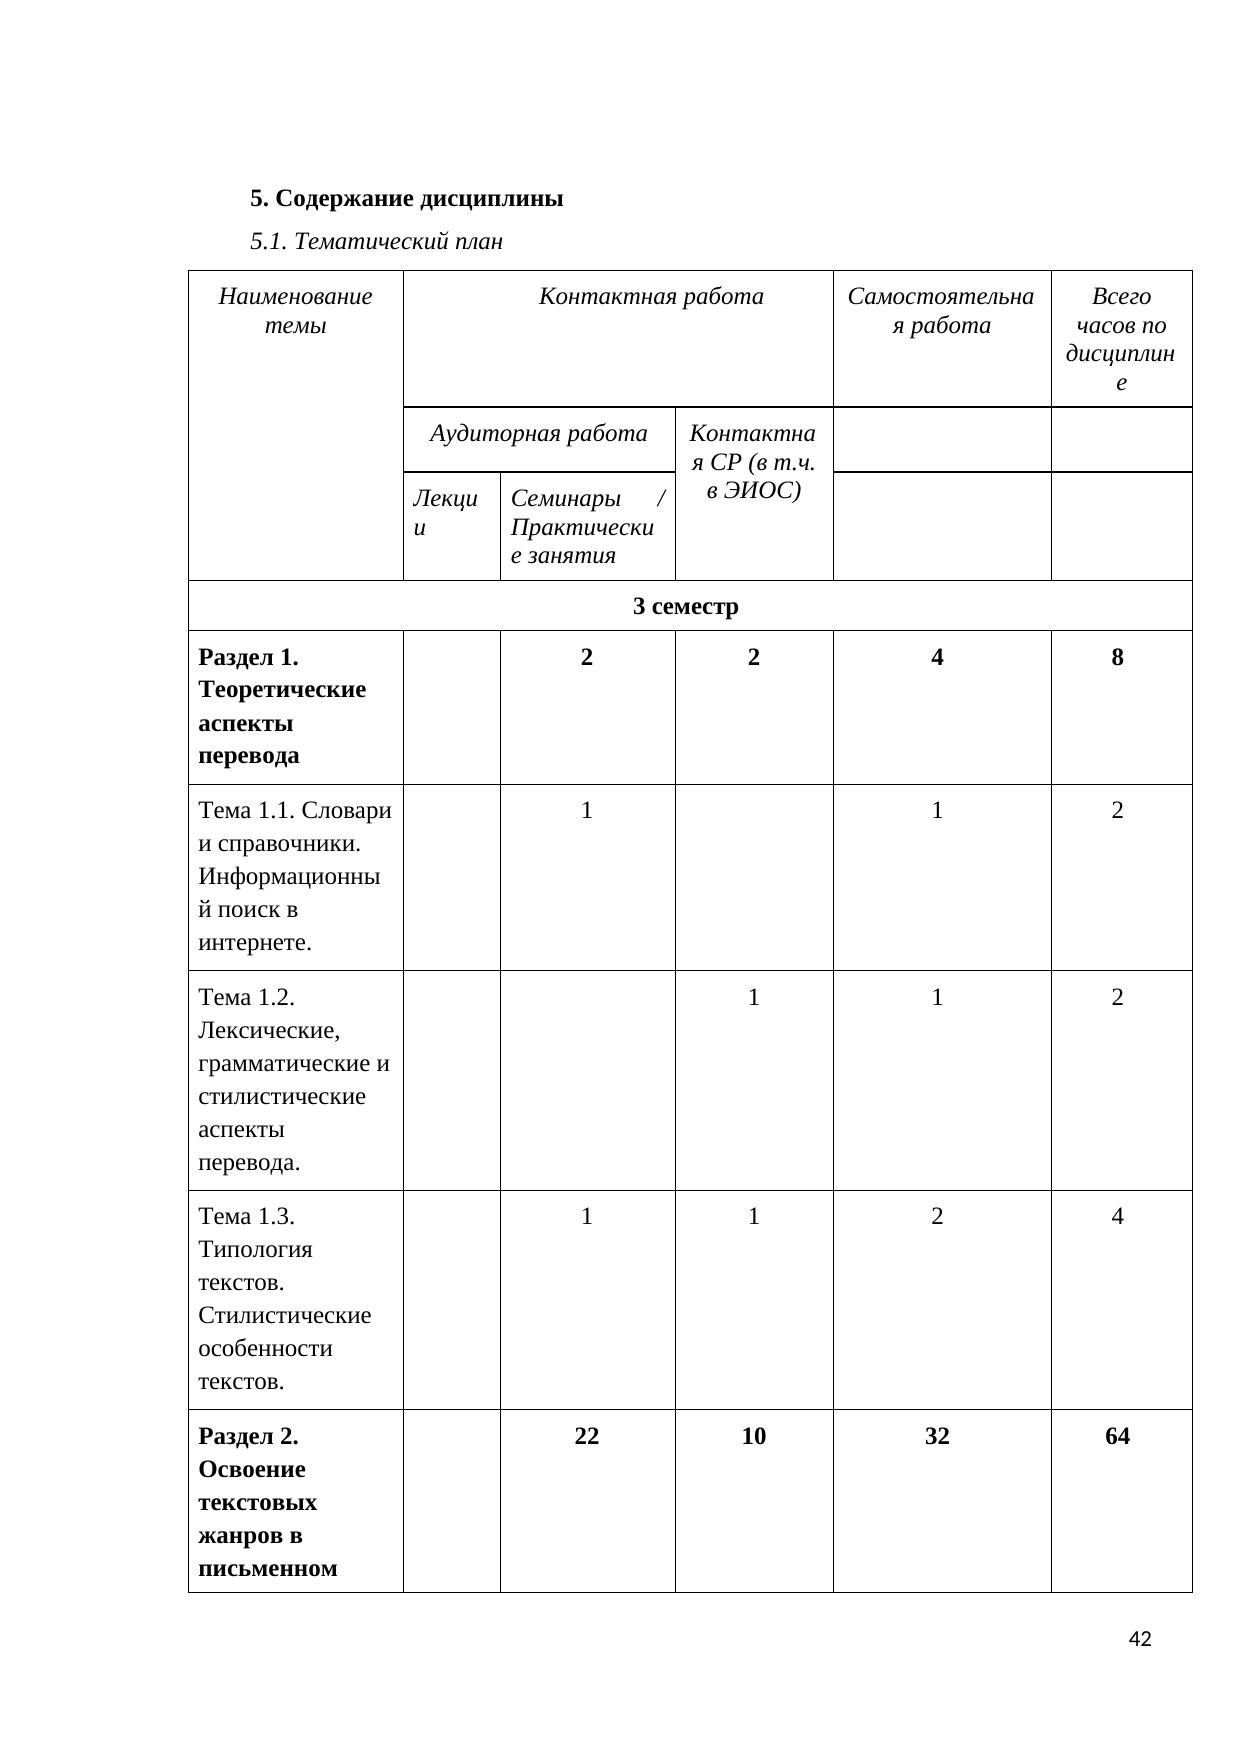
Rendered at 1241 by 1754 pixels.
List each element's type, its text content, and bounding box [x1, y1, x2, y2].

table_cell [501, 971, 675, 1190]
table_cell 2 [1052, 971, 1192, 1190]
table_cell 1 [676, 971, 833, 1190]
table_cell 1 [834, 971, 1051, 1190]
table_cell Семинары / Практические занятия [501, 473, 675, 579]
table_cell [1052, 408, 1192, 471]
table_cell 10 [676, 1410, 833, 1592]
table_cell 1 [676, 1191, 833, 1409]
table_cell [404, 971, 500, 1190]
table_cell Лекции [404, 473, 500, 579]
table_cell 8 [1052, 631, 1192, 784]
table_header Наименование темы [189, 271, 403, 579]
table_cell Контактная СР (в т.ч. в ЭИОС) [676, 408, 833, 579]
table_header Самостоятельная работа [834, 271, 1051, 406]
text 5. Содержание дисциплины [177, 183, 1152, 212]
table_cell 3 семестр [189, 581, 1192, 630]
table_cell [404, 631, 500, 784]
table_cell Аудиторная работа [404, 408, 675, 471]
table_cell 4 [1052, 1191, 1192, 1409]
table_cell 64 [1052, 1410, 1192, 1592]
table_cell 4 [834, 631, 1051, 784]
table_cell 1 [834, 785, 1051, 970]
table_cell [404, 1191, 500, 1409]
table_cell [1052, 473, 1192, 579]
table_cell Тема 1.2. Лексические, грамматические и стилистические аспекты перевода. [189, 971, 403, 1190]
table_cell 1 [501, 1191, 675, 1409]
table_cell 22 [501, 1410, 675, 1592]
table_cell [834, 473, 1051, 579]
table_cell 2 [1052, 785, 1192, 970]
table_cell 2 [501, 631, 675, 784]
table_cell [189, 1410, 403, 1592]
table_cell [676, 785, 833, 970]
table_cell 32 [834, 1410, 1051, 1592]
table_cell 1 [501, 785, 675, 970]
table_cell [834, 408, 1051, 471]
text 5.1. Тематический план [177, 226, 1152, 255]
table_cell [404, 1410, 500, 1592]
table_cell Раздел 1. Теоретические аспекты перевода [189, 631, 403, 784]
table_cell 2 [676, 631, 833, 784]
table_cell 2 [834, 1191, 1051, 1409]
table_cell [404, 785, 500, 970]
table_header Контактная работа [404, 271, 833, 406]
table_header Всего часов по дисциплине [1052, 271, 1192, 406]
table_cell Тема 1.3. Типология текстов. Стилистические особенности текстов. [189, 1191, 403, 1409]
table_cell Тема 1.1. Словари и справочники. Информационный поиск в интернете. [189, 785, 403, 970]
